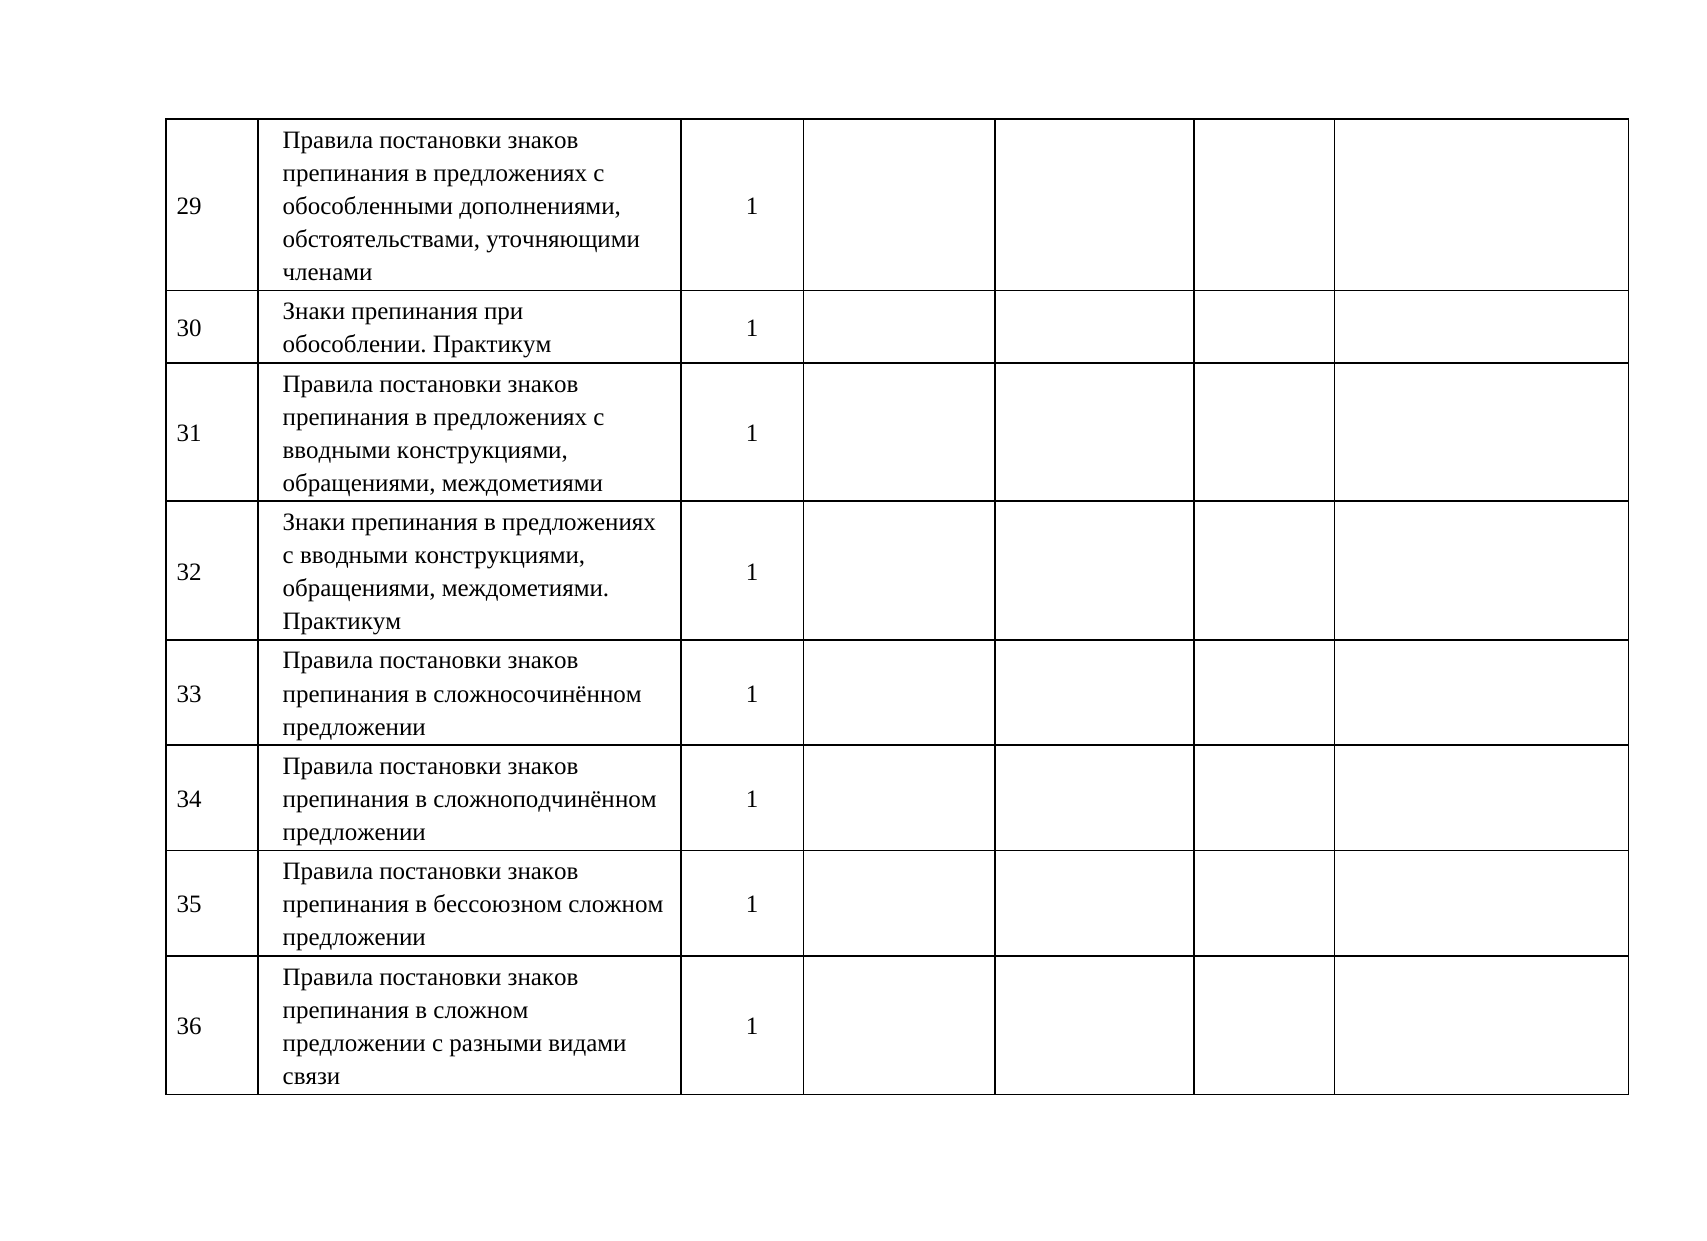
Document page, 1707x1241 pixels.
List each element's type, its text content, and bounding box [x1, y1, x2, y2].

table_cell [1335, 957, 1628, 1093]
table_cell [1195, 291, 1334, 362]
table_cell [1335, 364, 1628, 500]
table_cell Правила постановки знаков препинания в сложноподчинённом предложении [259, 746, 680, 850]
table_cell [1195, 641, 1334, 744]
table_cell [996, 291, 1193, 362]
table_cell [996, 851, 1193, 955]
table_cell 1 [682, 746, 803, 850]
table_cell Правила постановки знаков препинания в сложносочинённом предложении [259, 641, 680, 744]
table_cell [804, 120, 994, 289]
table_cell 1 [682, 957, 803, 1093]
table_cell 32 [167, 502, 257, 639]
table_cell [1195, 364, 1334, 500]
table_cell [1335, 641, 1628, 744]
table_cell [1195, 957, 1334, 1093]
table_cell [804, 746, 994, 850]
table_cell [1195, 746, 1334, 850]
table_cell 1 [682, 291, 803, 362]
table_cell Знаки препинания в предложениях с вводными конструкциями, обращениями, междометиями. Практикум [259, 502, 680, 639]
table_cell [1335, 746, 1628, 850]
table_cell 1 [682, 120, 803, 289]
table_cell 33 [167, 641, 257, 744]
table_cell 30 [167, 291, 257, 362]
table_cell 34 [167, 746, 257, 850]
table_cell [804, 851, 994, 955]
table_cell [804, 502, 994, 639]
table_cell 1 [682, 641, 803, 744]
table_cell [804, 291, 994, 362]
table_cell [996, 641, 1193, 744]
table_cell [1335, 291, 1628, 362]
table_cell 1 [682, 851, 803, 955]
table_cell [804, 641, 994, 744]
table_cell Правила постановки знаков препинания в предложениях с обособленными дополнениями, обстоятельствами, уточняющими членами [259, 120, 680, 289]
table_cell [1195, 502, 1334, 639]
table_cell Правила постановки знаков препинания в предложениях с вводными конструкциями, обращениями, междометиями [259, 364, 680, 500]
table_cell 35 [167, 851, 257, 955]
table_cell Правила постановки знаков препинания в бессоюзном сложном предложении [259, 851, 680, 955]
table_cell [804, 364, 994, 500]
table_cell [1195, 851, 1334, 955]
table_cell 29 [167, 120, 257, 289]
table_cell [1335, 502, 1628, 639]
table_cell [1335, 851, 1628, 955]
table_cell Правила постановки знаков препинания в сложном предложении с разными видами связи [259, 957, 680, 1093]
table_cell 31 [167, 364, 257, 500]
table_cell [1335, 120, 1628, 289]
table_cell 1 [682, 364, 803, 500]
table_cell [996, 120, 1193, 289]
table_cell [1195, 120, 1334, 289]
table_cell Знаки препинания при обособлении. Практикум [259, 291, 680, 362]
table_cell 36 [167, 957, 257, 1093]
table_cell [996, 957, 1193, 1093]
table_cell [996, 746, 1193, 850]
table_cell [804, 957, 994, 1093]
table_cell [996, 364, 1193, 500]
table_cell 1 [682, 502, 803, 639]
table_cell [996, 502, 1193, 639]
